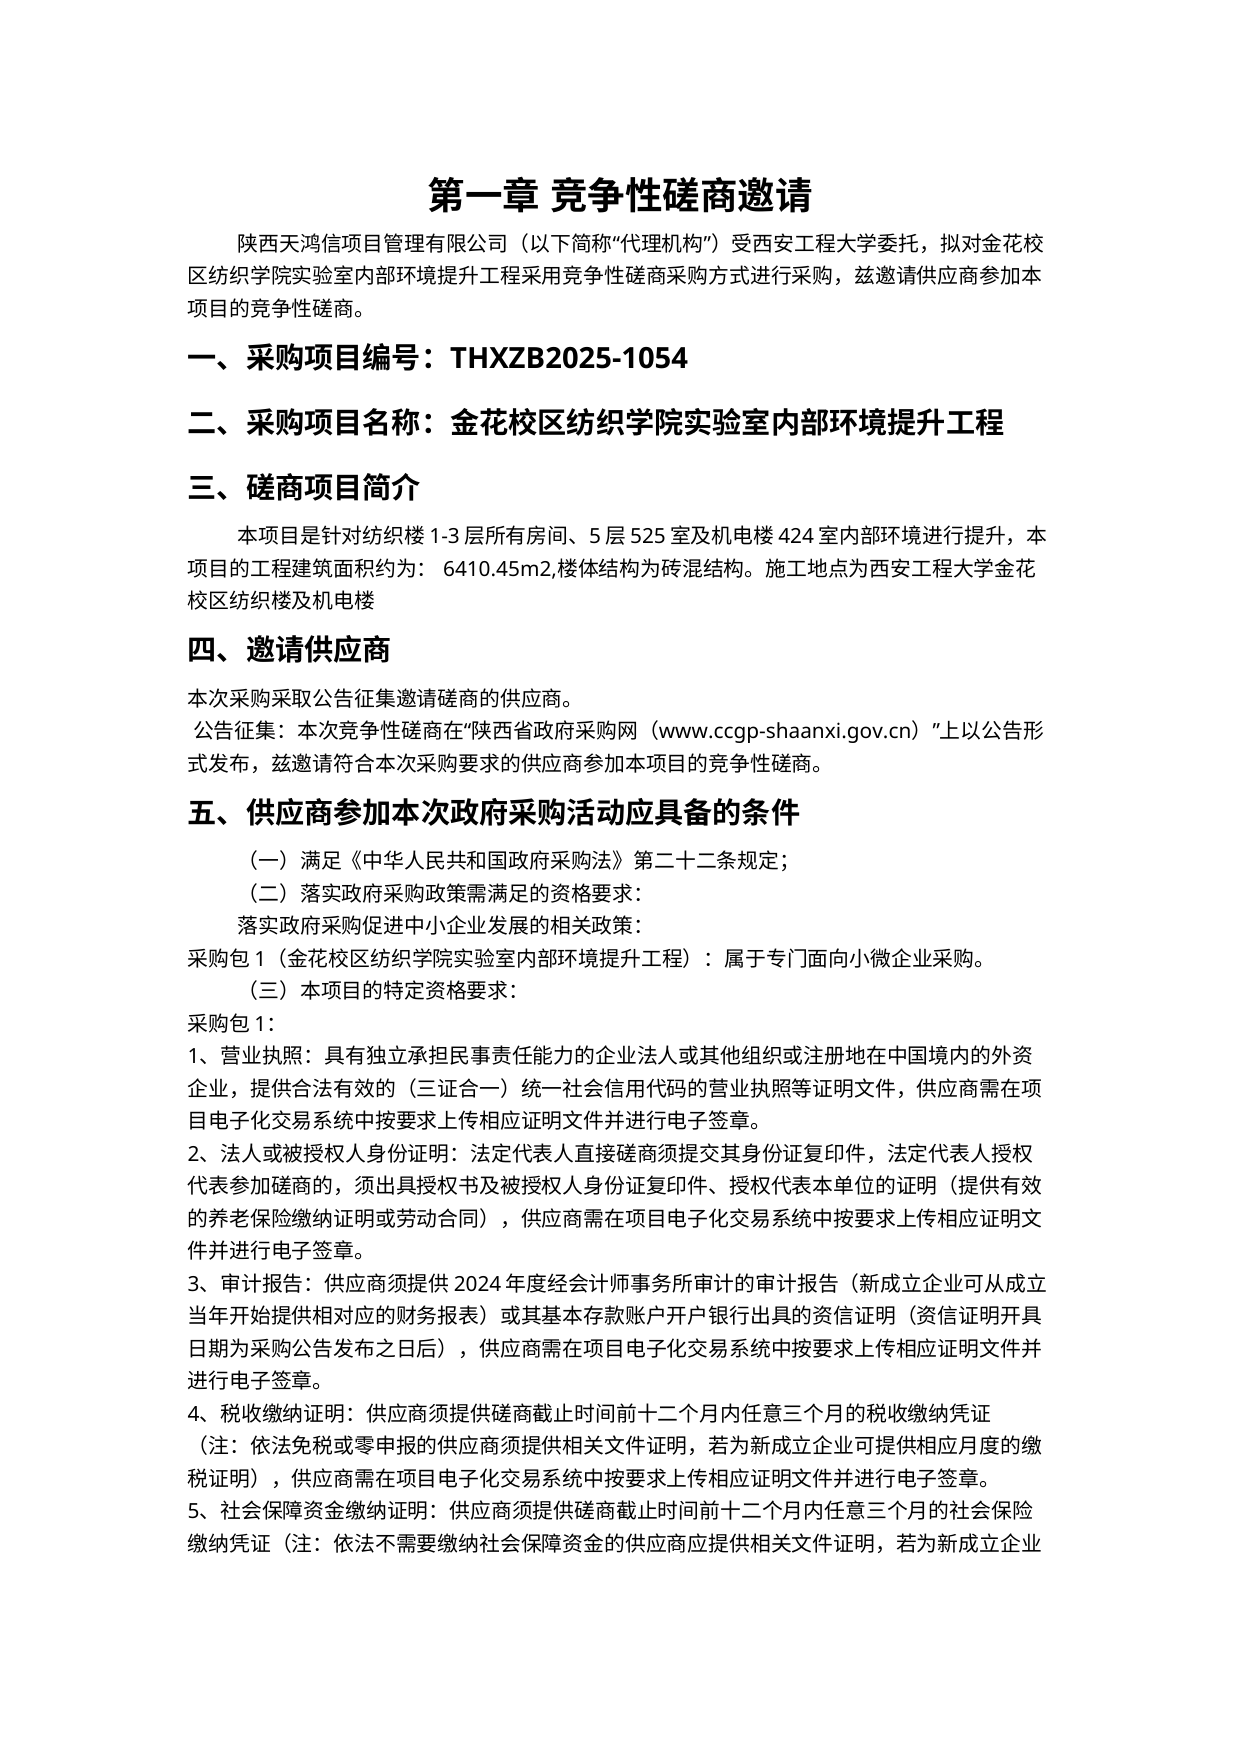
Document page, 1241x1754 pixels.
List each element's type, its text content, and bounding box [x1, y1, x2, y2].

text 2、法人或被授权人身份证明：法定代表人直接磋商须提交其身份证复印件，法定代表人授权代表参加磋商的，须出具授权书及被授权人身份证复印件、授权代表本单位的证明（提供有效的养老保险缴纳证明或劳动合同），供应商需在项目电子化交易系统中按要求上传相应证明文件并进行电子签章。 [187, 1137, 1053, 1267]
text 本次采购采取公告征集邀请磋商的供应商。 [187, 682, 1053, 714]
text （一）满足《中华人民共和国政府采购法》第二十二条规定； [187, 844, 1053, 877]
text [187, 1494, 1053, 1559]
text 1、营业执照：具有独立承担民事责任能力的企业法人或其他组织或注册地在中国境内的外资企业，提供合法有效的（三证合一）统一社会信用代码的营业执照等证明文件，供应商需在项目电子化交易系统中按要求上传相应证明文件并进行电子签章。 [187, 1039, 1053, 1137]
text 落实政府采购促进中小企业发展的相关政策： [187, 909, 1053, 942]
text （二）落实政府采购政策需满足的资格要求： [187, 877, 1053, 909]
text 采购包1（金花校区纺织学院实验室内部环境提升工程）：属于专门面向小微企业采购。 [187, 942, 1053, 974]
text 采购包1： [187, 1007, 1053, 1039]
text 本项目是针对纺织楼1-3层所有房间、5层525室及机电楼424室内部环境进行提升，本项目的工程建筑面积约为： 6410.45m2,楼体结构为砖混结构。施工地点为西安工程大学金花校区纺织楼及机电楼 [187, 519, 1053, 617]
text 3、审计报告：供应商须提供2024年度经会计师事务所审计的审计报告（新成立企业可从成立当年开始提供相对应的财务报表）或其基本存款账户开户银行出具的资信证明（资信证明开具日期为采购公告发布之日后），供应商需在项目电子化交易系统中按要求上传相应证明文件并进行电子签章。 [187, 1267, 1053, 1397]
text 4、税收缴纳证明：供应商须提供磋商截止时间前十二个月内任意三个月的税收缴纳凭证（注：依法免税或零申报的供应商须提供相关文件证明，若为新成立企业可提供相应月度的缴税证明），供应商需在项目电子化交易系统中按要求上传相应证明文件并进行电子签章。 [187, 1397, 1053, 1494]
text 二、采购项目名称：金花校区纺织学院实验室内部环境提升工程 [187, 389, 1053, 454]
text 陕西天鸿信项目管理有限公司（以下简称“代理机构”）受西安工程大学委托，拟对金花校区纺织学院实验室内部环境提升工程采用竞争性磋商采购方式进行采购，兹邀请供应商参加本项目的竞争性磋商。 [187, 227, 1053, 324]
text 五、供应商参加本次政府采购活动应具备的条件 [187, 779, 1053, 844]
text （三）本项目的特定资格要求： [187, 974, 1053, 1007]
text 四、邀请供应商 [187, 617, 1053, 682]
text 第一章 竞争性磋商邀请 [187, 162, 1053, 227]
text 一、采购项目编号：THXZB2025-1054 [187, 324, 1053, 389]
text 三、磋商项目简介 [187, 454, 1053, 519]
text 公告征集：本次竞争性磋商在“陕西省政府采购网（www.ccgp-shaanxi.gov.cn）”上以公告形式发布，兹邀请符合本次采购要求的供应商参加本项目的竞争性磋商。 [187, 714, 1053, 779]
